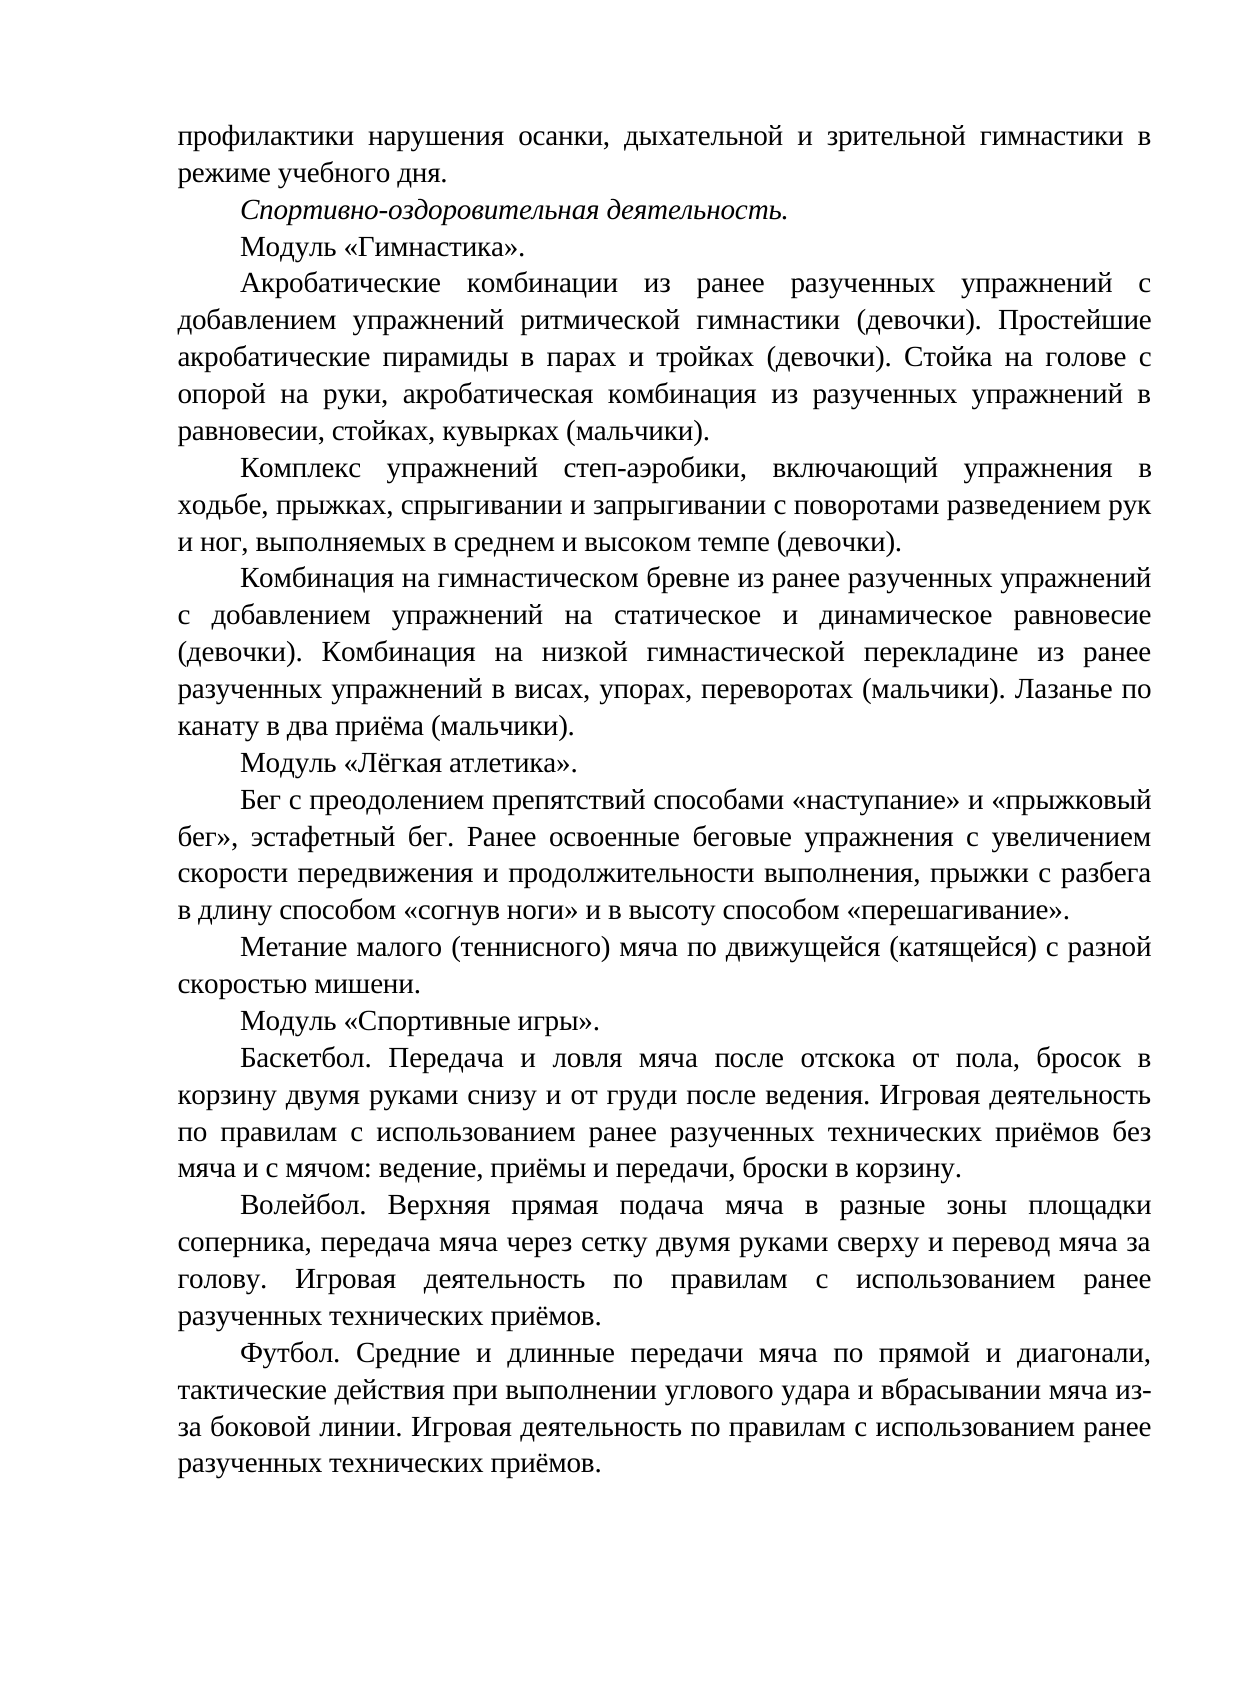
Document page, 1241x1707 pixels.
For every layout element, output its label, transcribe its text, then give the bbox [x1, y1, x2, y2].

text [177, 118, 1152, 188]
text Спортивно-оздоровительная деятельность. [177, 192, 1152, 225]
text Модуль «Спортивные игры». [177, 1003, 1152, 1037]
text Метание малого (теннисного) мяча по движущейся (катящейся) с разной скоростью мишени. [177, 929, 1152, 1000]
text Комплекс упражнений степ-аэробики, включающий упражнения в ходьбе, прыжках, спрыгивании и запрыгивании с поворотами разведением рук и ног, выполняемых в среднем и высоком темпе (девочки). [177, 450, 1152, 557]
text Волейбол. Верхняя прямая подача мяча в разные зоны площадки соперника, передача мяча через сетку двумя руками сверху и перевод мяча за голову. Игровая деятельность по правилам с использованием ранее разученных технических приёмов. [177, 1187, 1152, 1332]
text Бег с преодолением препятствий способами «наступание» и «прыжковый бег», эстафетный бег. Ранее освоенные беговые упражнения с увеличением скорости передвижения и продолжительности выполнения, прыжки с разбега в длину способом «согнув ноги» и в высоту способом «перешагивание». [177, 782, 1152, 926]
text Комбинация на гимнастическом бревне из ранее разученных упражнений с добавлением упражнений на статическое и динамическое равновесие (девочки). Комбинация на низкой гимнастической перекладине из ранее разученных упражнений в висах, упорах, переворотах (мальчики). Лазанье по канату в два приёма (мальчики). [177, 561, 1152, 742]
text Футбол. Средние и длинные передачи мяча по прямой и диагонали, тактические действия при выполнении углового удара и вбрасывании мяча из-за боковой линии. Игровая деятельность по правилам с использованием ранее разученных технических приёмов. [177, 1335, 1152, 1479]
text Модуль «Лёгкая атлетика». [177, 745, 1152, 778]
text Акробатические комбинации из ранее разученных упражнений с добавлением упражнений ритмической гимнастики (девочки). Простейшие акробатические пирамиды в парах и тройках (девочки). Стойка на голове с опорой на руки, акробатическая комбинация из разученных упражнений в равновесии, стойках, кувырках (мальчики). [177, 266, 1152, 447]
text Баскетбол. Передача и ловля мяча после отскока от пола, бросок в корзину двумя руками снизу и от груди после ведения. Игровая деятельность по правилам с использованием ранее разученных технических приёмов без мяча и с мячом: ведение, приёмы и передачи, броски в корзину. [177, 1040, 1152, 1184]
text Модуль «Гимнастика». [177, 229, 1152, 262]
